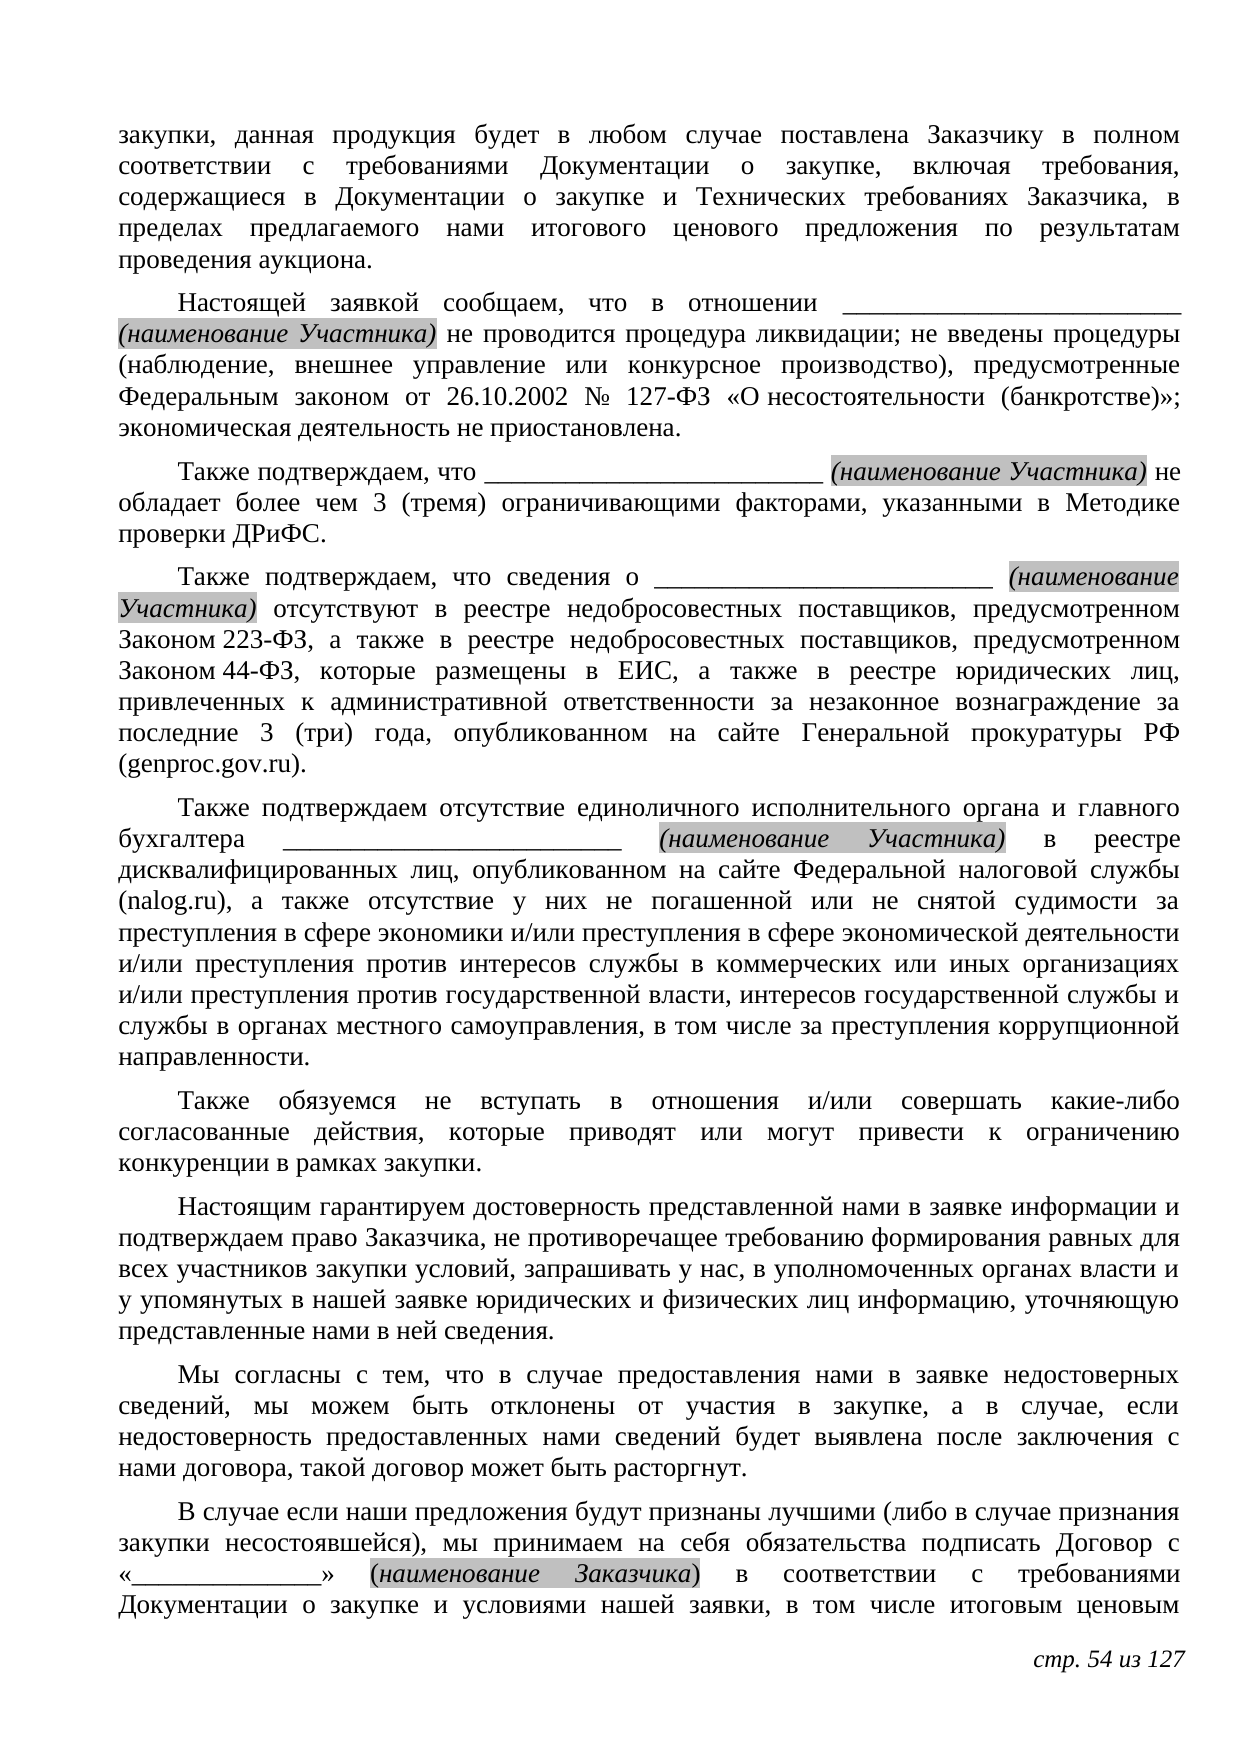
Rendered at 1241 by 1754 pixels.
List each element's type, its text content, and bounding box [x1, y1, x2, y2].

text Настоящей заявкой сообщаем, что в отношении _________________________ (наименование Участника) не проводится процедура ликвидации; не введены процедуры (наблюдение, внешнее управление или конкурсное производство), предусмотренные Федеральным законом от 26.10.2002 № 127-ФЗ «О несостоятельности (банкротстве)»; экономическая деятельность не приостановлена. [118, 286, 1181, 442]
text Также подтверждаем, что сведения о _________________________ (наименование Участника) отсутствуют в реестре недобросовестных поставщиков, предусмотренном Законом 223-ФЗ, а также в реестре недобросовестных поставщиков, предусмотренном Законом 44-ФЗ, которые размещены в ЕИС, а также в реестре юридических лиц, привлеченных к административной ответственности за незаконное вознаграждение за последние 3 (три) года, опубликованном на сайте Генеральной прокуратуры РФ (genproc.gov.ru). [118, 561, 1181, 778]
text Также подтверждаем, что _________________________ (наименование Участника) не обладает более чем 3 (тремя) ограничивающими факторами, указанными в Методике проверки ДРиФС. [118, 454, 1181, 548]
text Мы согласны с тем, что в случае предоставления нами в заявке недостоверных сведений, мы можем быть отклонены от участия в закупке, а в случае, если недостоверность предоставленных нами сведений будет выявлена после заключения с нами договора, такой договор может быть расторгнут. [118, 1358, 1181, 1483]
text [118, 118, 1181, 274]
text Также подтверждаем отсутствие единоличного исполнительного органа и главного бухгалтера _________________________ (наименование Участника) в реестре дисквалифицированных лиц, опубликованном на сайте Федеральной налоговой службы (nalog.ru), а также отсутствие у них не погашенной или не снятой судимости за преступления в сфере экономики и/или преступления в сфере экономической деятельности и/или преступления против интересов службы в коммерческих или иных организациях и/или преступления против государственной власти, интересов государственной службы и службы в органах местного самоуправления, в том числе за преступления коррупционной направленности. [118, 791, 1181, 1071]
text Также обязуемся не вступать в отношения и/или совершать какие-либо согласованные действия, которые приводят или могут привести к ограничению конкуренции в рамках закупки. [118, 1084, 1181, 1177]
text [118, 1495, 1181, 1620]
text Настоящим гарантируем достоверность представленной нами в заявке информации и подтверждаем право Заказчика, не противоречащее требованию формирования равных для всех участников закупки условий, запрашивать у нас, в уполномоченных органах власти и у упомянутых в нашей заявке юридических и физических лиц информацию, уточняющую представленные нами в ней сведения. [118, 1190, 1181, 1346]
